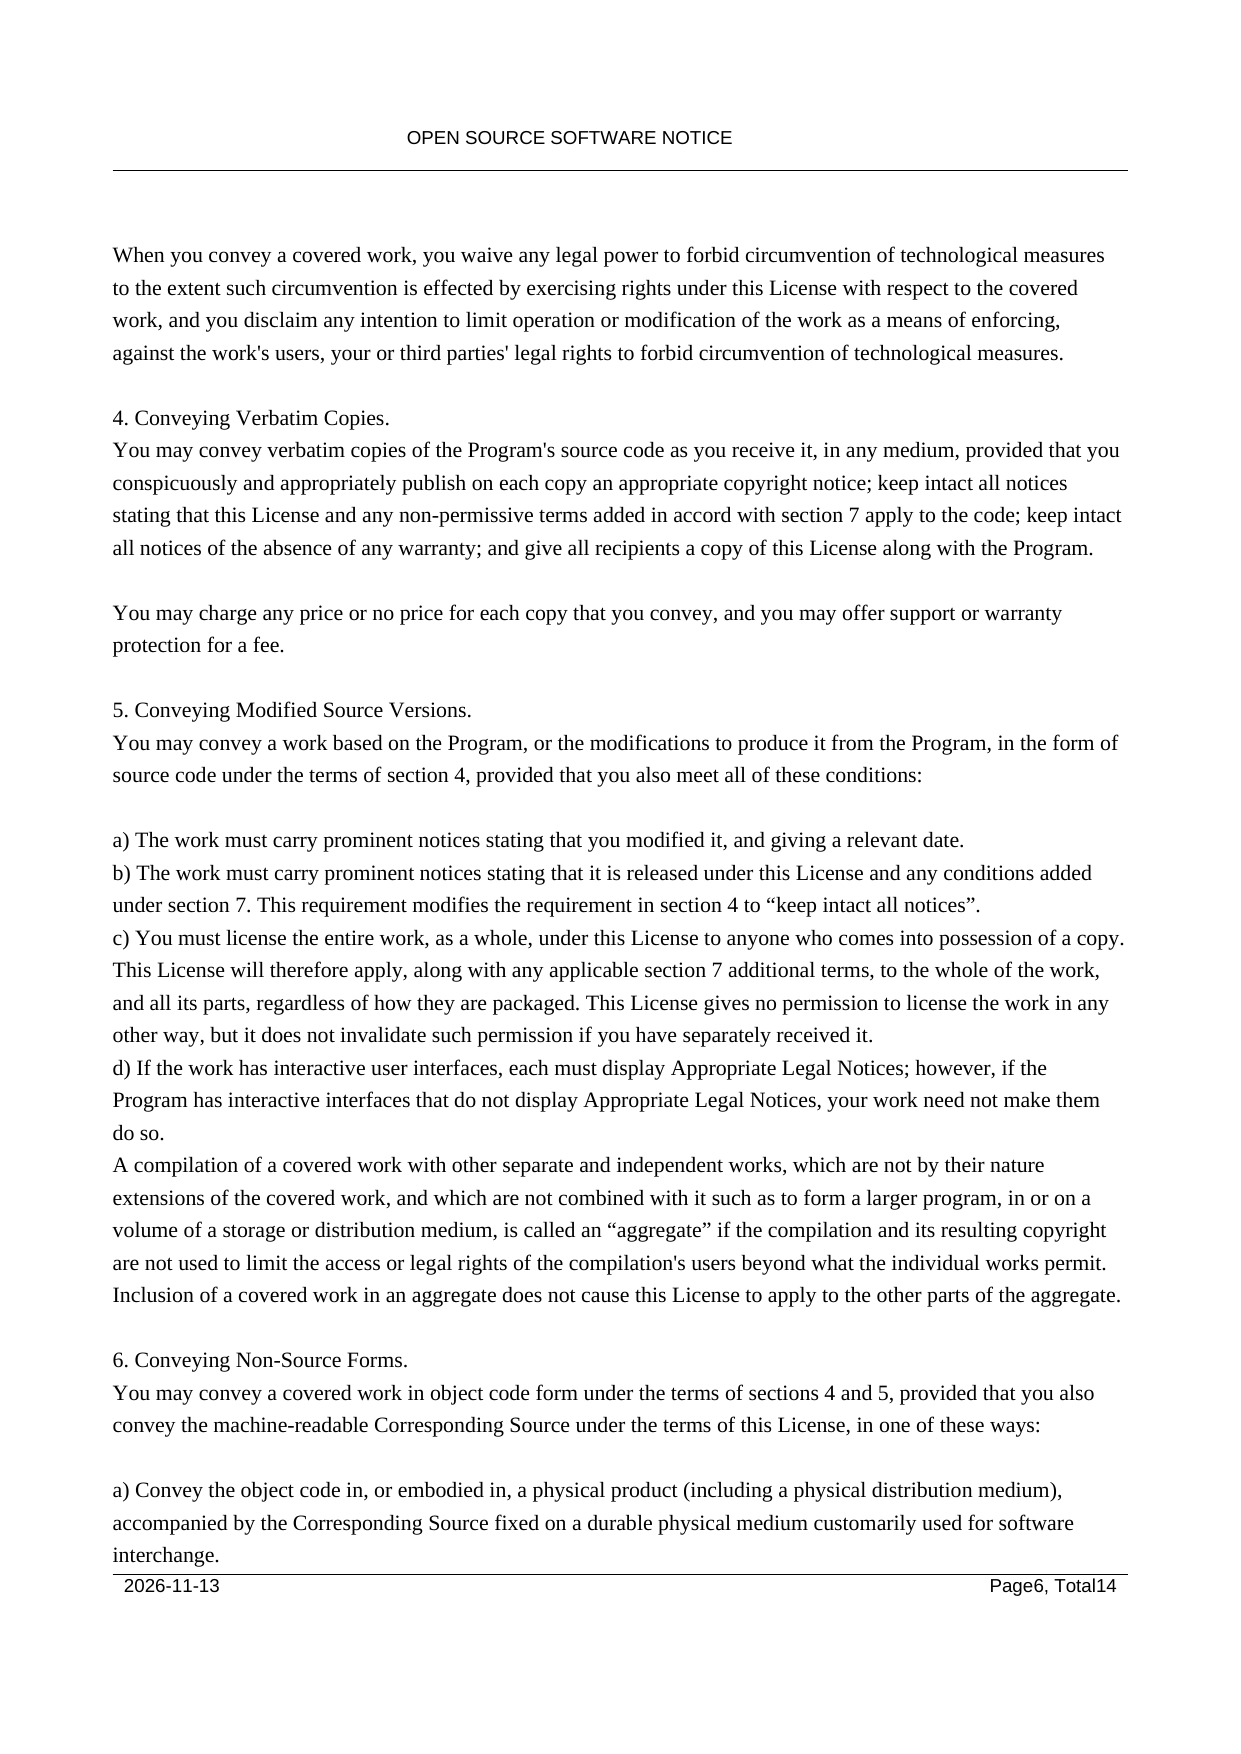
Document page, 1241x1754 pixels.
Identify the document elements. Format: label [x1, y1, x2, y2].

text [112, 206, 1128, 1571]
